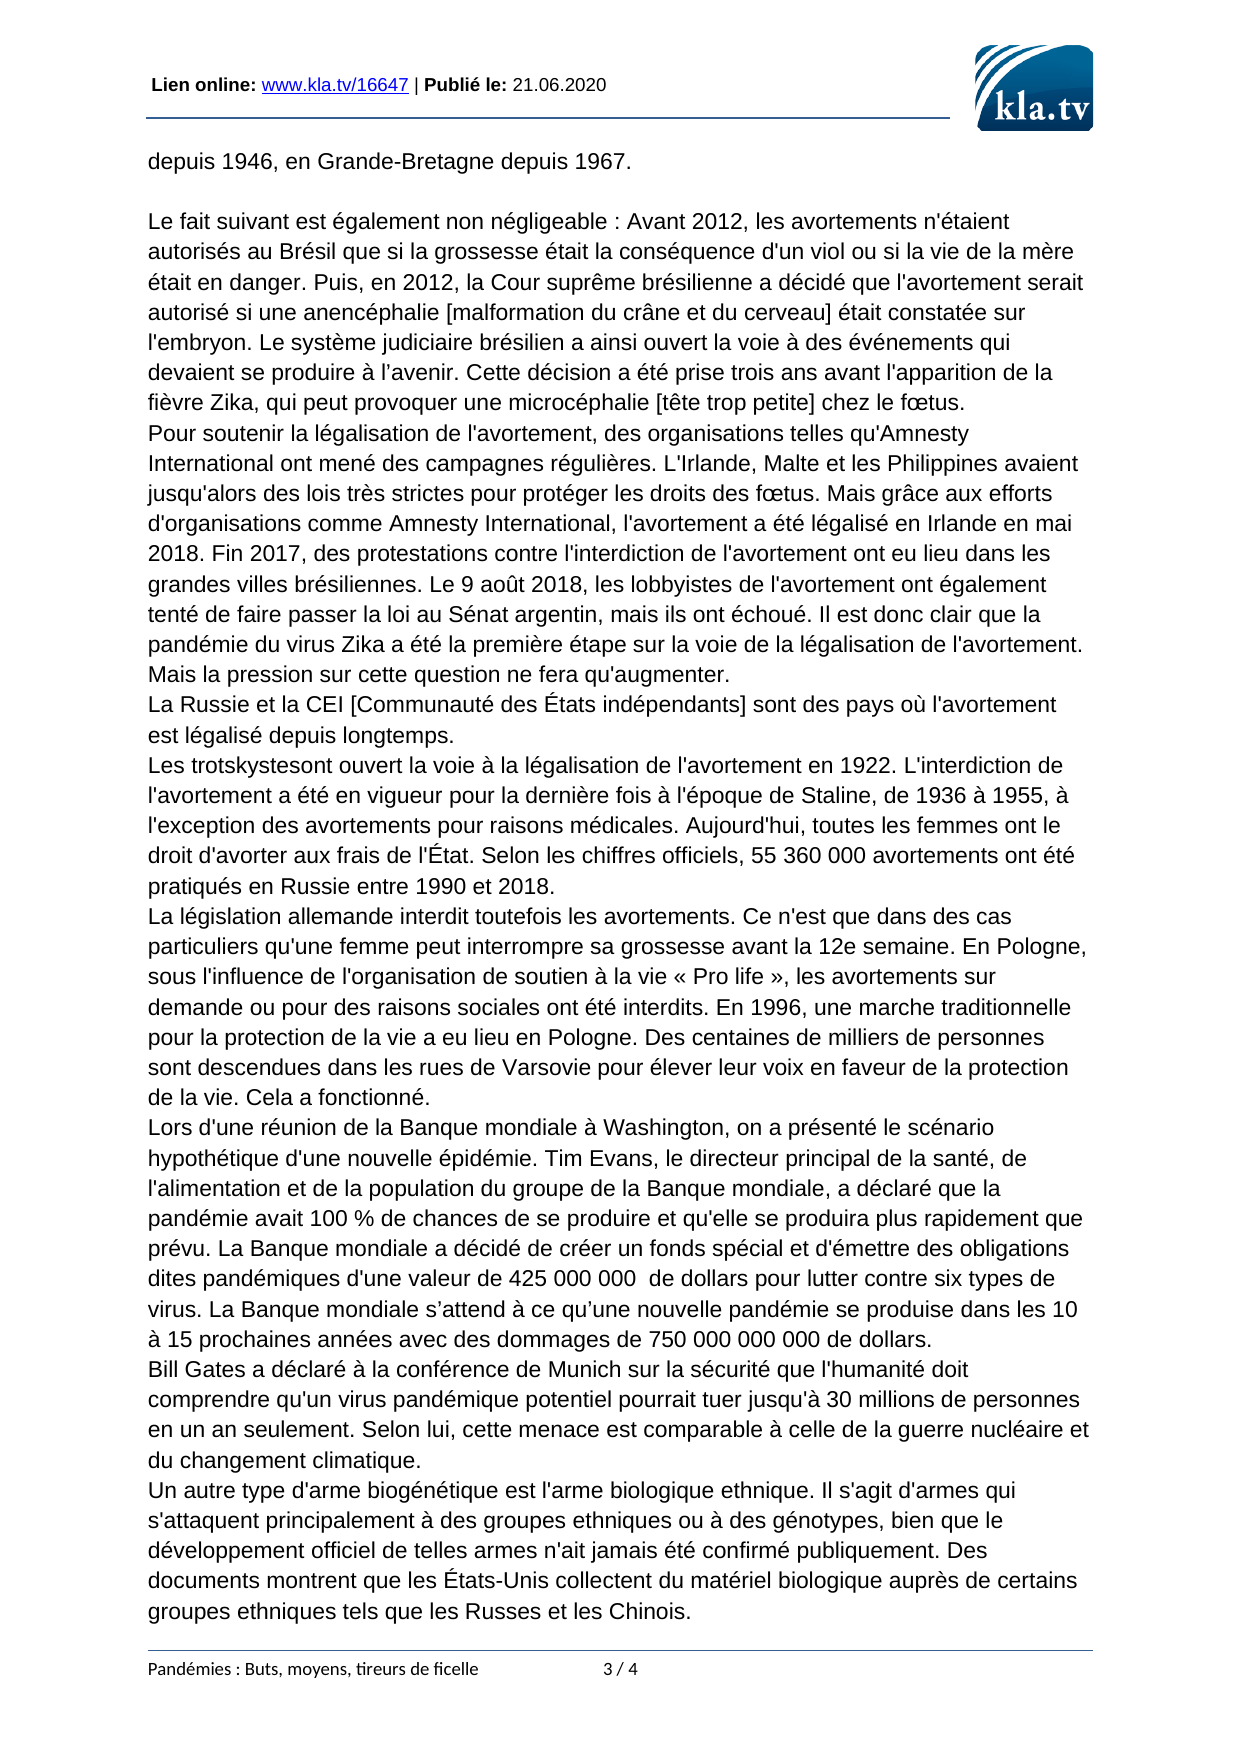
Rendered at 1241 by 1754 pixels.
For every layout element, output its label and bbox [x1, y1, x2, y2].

text [148, 148, 1093, 1624]
